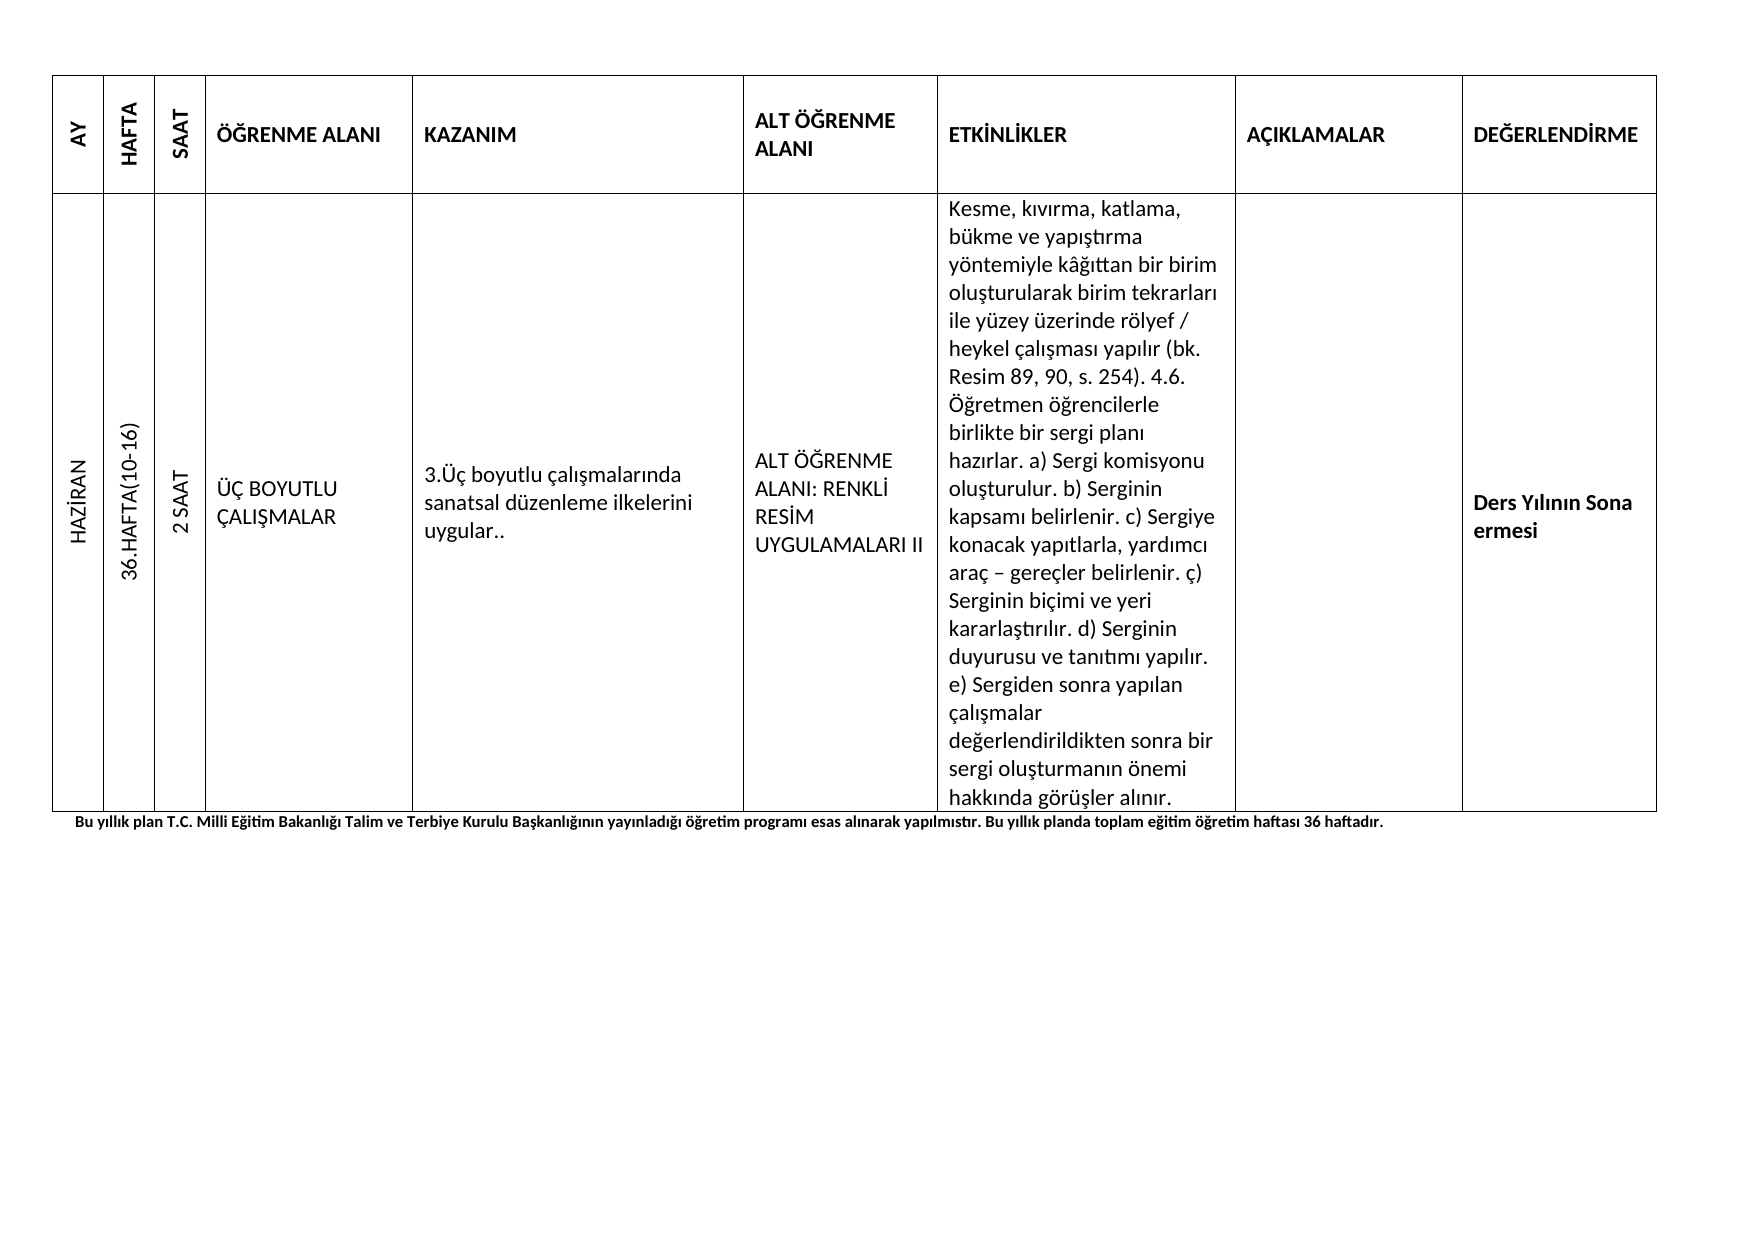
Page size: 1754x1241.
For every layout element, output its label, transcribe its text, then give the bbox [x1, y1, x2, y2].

table_cell [1236, 194, 1462, 811]
table_header ETKİNLİKLER [938, 76, 1235, 193]
table_cell 3.Üç boyutlu çalışmalarında sanatsal düzenleme ilkelerini uygular.. [413, 194, 743, 811]
table_header ÖĞRENME ALANI [206, 76, 412, 193]
table_cell Ders Yılının Sona ermesi [1463, 194, 1656, 811]
table_header SAAT [155, 76, 205, 193]
table_cell ÜÇ BOYUTLU ÇALIŞMALAR [206, 194, 412, 811]
table_header KAZANIM [413, 76, 743, 193]
table_cell 36.HAFTA(10-16) [104, 194, 154, 811]
table_header HAFTA [104, 76, 154, 193]
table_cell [744, 194, 937, 811]
table_cell 2 SAAT [155, 194, 205, 811]
table_header AÇIKLAMALAR [1236, 76, 1462, 193]
table_cell Kesme, kıvırma, katlama, bükme ve yapıştırma yöntemiyle kâğıttan bir birim oluşturularak birim tekrarları ile yüzey üzerinde rölyef / heykel çalışması yapılır (bk. Resim 89, 90, s. 254). 4.6. Öğretmen öğrencilerle birlikte bir sergi planı hazırlar. a) Sergi komisyonu oluşturulur. b) Serginin kapsamı belirlenir. c) Sergiye konacak yapıtlarla, yardımcı araç – gereçler belirlenir. ç) Serginin biçimi ve yeri kararlaştırılır. d) Serginin duyurusu ve tanıtımı yapılır. e) Sergiden sonra yapılan çalışmalar değerlendirildikten sonra bir sergi oluşturmanın önemi hakkında görüşler alınır. [938, 194, 1235, 811]
text Bu yıllık plan T.C. Milli Eğitim Bakanlığı Talim ve Terbiye Kurulu Başkanlığının yayınladığı öğretim programı esas alınarak yapılmıstır. Bu yıllık planda toplam eğitim öğretim haftası 36 haftadır. [75, 812, 1679, 832]
table_header AY [53, 76, 103, 193]
table_header DEĞERLENDİRME [1463, 76, 1656, 193]
table_header ALT ÖĞRENME ALANI [744, 76, 937, 193]
table_cell HAZİRAN [53, 194, 103, 811]
